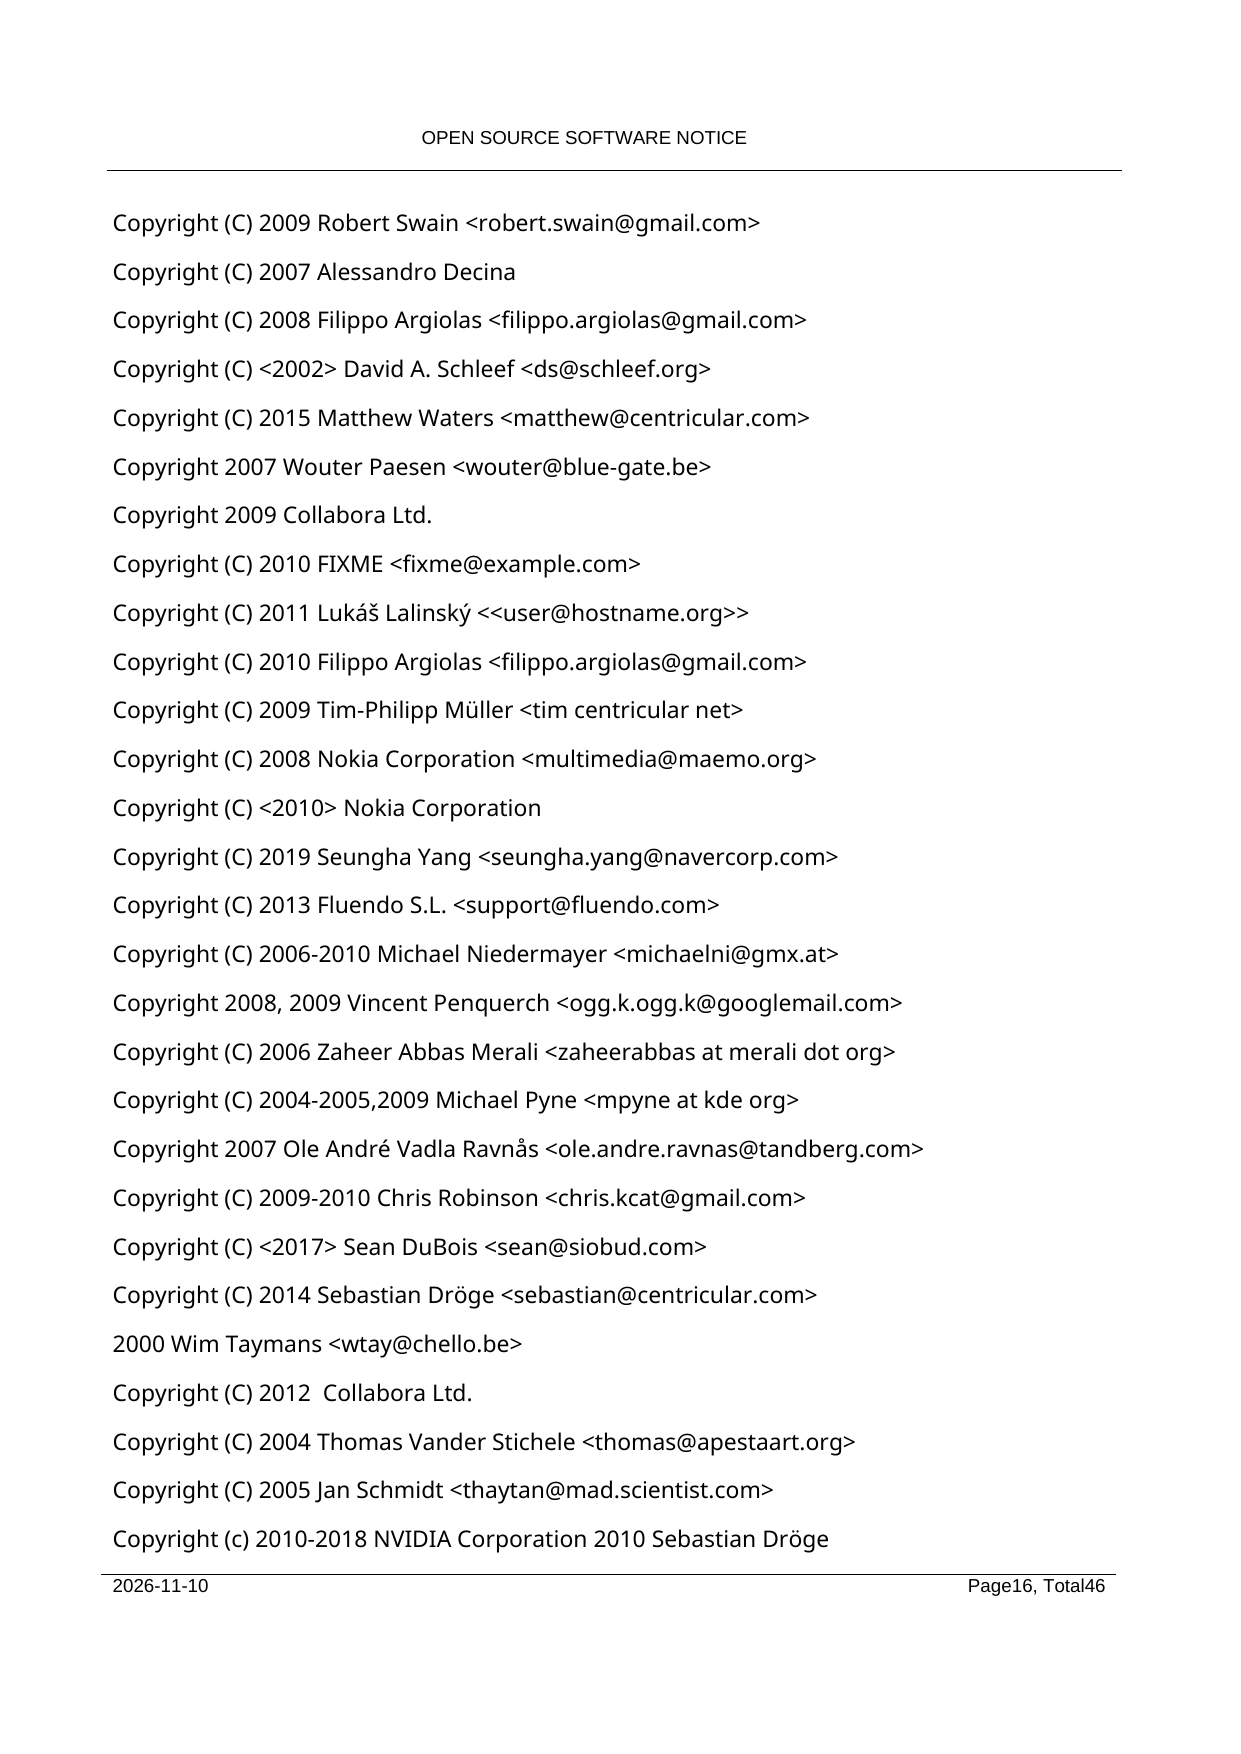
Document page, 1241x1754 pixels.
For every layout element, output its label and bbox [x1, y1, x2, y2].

text [112, 206, 1128, 1555]
